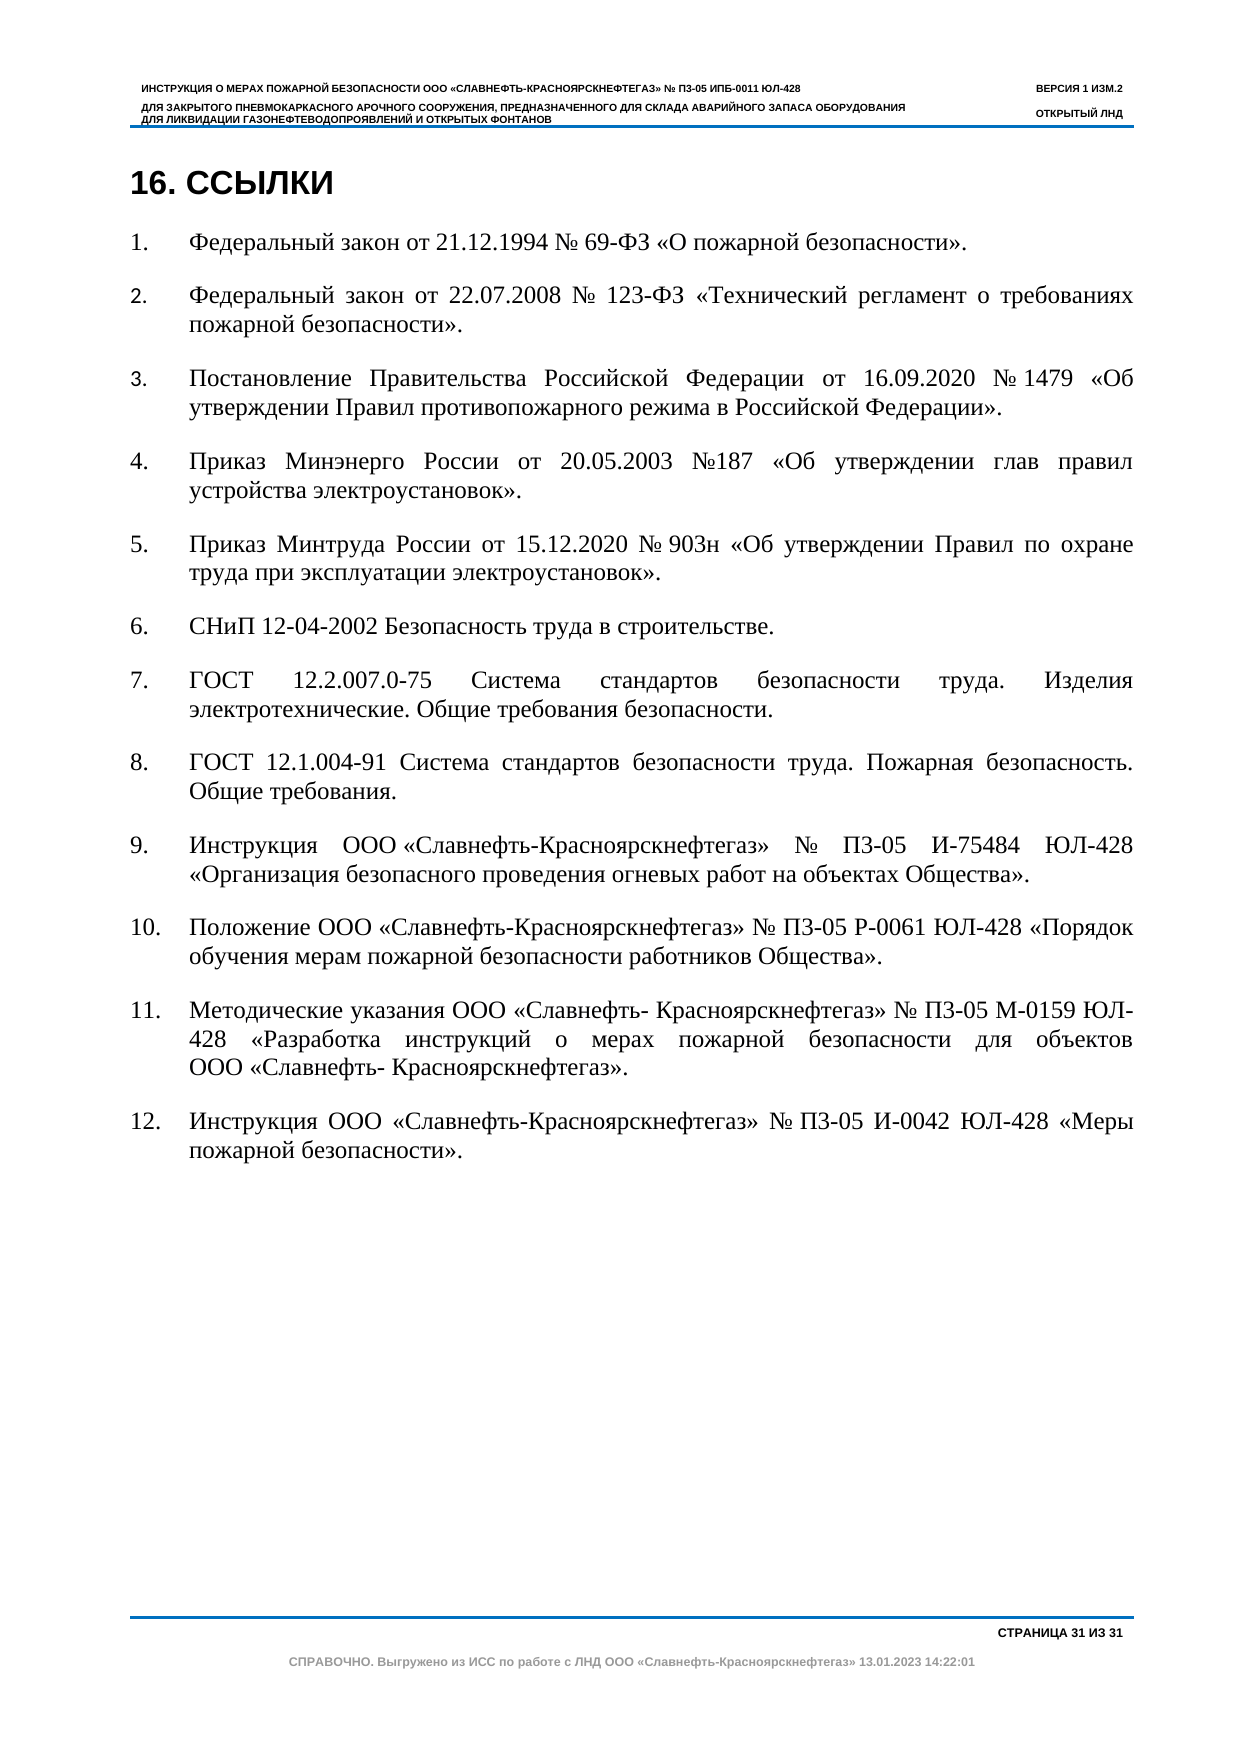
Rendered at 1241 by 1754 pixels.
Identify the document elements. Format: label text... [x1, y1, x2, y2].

list Инструкция ООО «Славнефть-Красноярскнефтегаз» № П3-05 И-0042 ЮЛ-428 «Меры пожарной безопасности». [130, 1106, 1134, 1164]
list СНиП 12-04-2002 Безопасность труда в строительстве. [130, 611, 1134, 640]
list ГОСТ 12.2.007.0-75 Система стандартов безопасности труда. Изделия электротехнические. Общие требования безопасности. [130, 665, 1134, 722]
list Методические указания ООО «Славнефть- Красноярскнефтегаз» № П3-05 М-0159 ЮЛ-428 «Разработка инструкций о мерах пожарной безопасности для объектов ООО «Славнефть- Красноярскнефтегаз». [130, 995, 1134, 1081]
list ГОСТ 12.1.004-91 Система стандартов безопасности труда. Пожарная безопасность. Общие требования. [130, 747, 1134, 805]
list Инструкция ООО «Славнефть-Красноярскнефтегаз» № П3-05 И-75484 ЮЛ-428 «Организация безопасного проведения огневых работ на объектах Общества». [130, 830, 1134, 887]
list Приказ Минтруда России от 15.12.2020 № 903н «Об утверждении Правил по охране труда при эксплуатации электроустановок». [130, 529, 1134, 586]
list Постановление Правительства Российской Федерации от 16.09.2020 № 1479 «Об утверждении Правил противопожарного режима в Российской Федерации». [130, 363, 1134, 421]
text 16. ССЫЛКИ [130, 163, 1134, 202]
list Положение ООО «Славнефть-Красноярскнефтегаз» № П3-05 Р-0061 ЮЛ-428 «Порядок обучения мерам пожарной безопасности работников Общества». [130, 912, 1134, 970]
list Федеральный закон от 21.12.1994 № 69-ФЗ «О пожарной безопасности». [130, 227, 1134, 256]
list Приказ Минэнерго России от 20.05.2003 №187 «Об утверждении глав правил устройства электроустановок». [130, 446, 1134, 504]
list Федеральный закон от 22.07.2008 № 123-ФЗ «Технический регламент о требованиях пожарной безопасности». [130, 281, 1134, 338]
